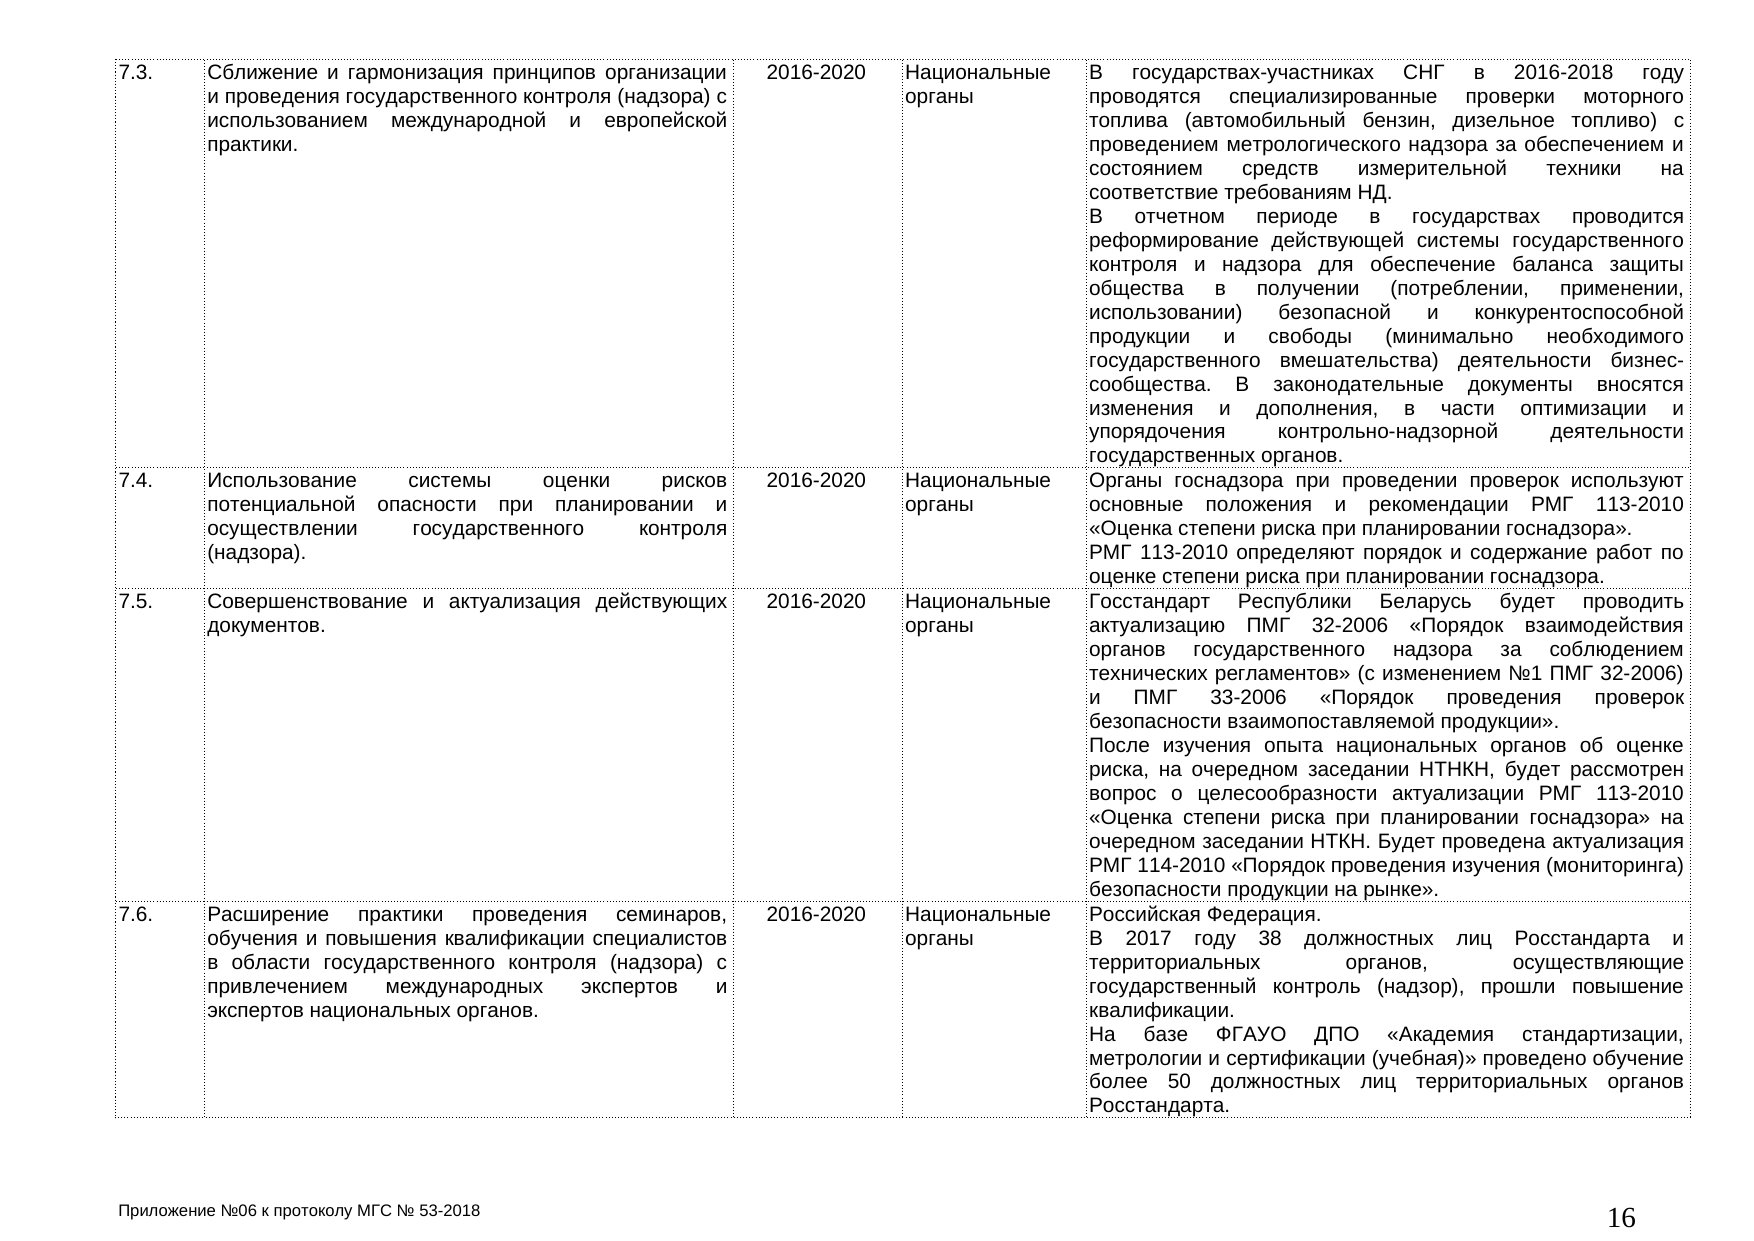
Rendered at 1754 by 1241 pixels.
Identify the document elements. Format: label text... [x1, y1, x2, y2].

table_cell Расширение практики проведения семинаров, обучения и повышения квалификации специалистов в области государственного контроля (надзора) с привлечением международных экспертов и экспертов национальных органов. [204, 901, 733, 1117]
table_cell 2016-2020 [734, 59, 902, 467]
table_cell Национальные органы [902, 467, 1086, 588]
table_cell Органы госнадзора при проведении проверок используют основные положения и рекомендации РМГ 113-2010 «Оценка степени риска при планировании госнадзора». РМГ 113-2010 определяют порядок и содержание работ по оценке степени риска при планировании госнадзора. [1086, 467, 1690, 588]
table_cell 7.5. [115, 588, 204, 901]
table_cell 2016-2020 [734, 588, 902, 901]
table_cell Национальные органы [902, 59, 1086, 467]
table_cell Использование системы оценки рисков потенциальной опасности при планировании и осуществлении государственного контроля (надзора). [204, 467, 733, 588]
table_cell Национальные органы [902, 901, 1086, 1117]
table_cell Госстандарт Республики Беларусь будет проводить актуализацию ПМГ 32-2006 «Порядок взаимодействия органов государственного надзора за соблюдением технических регламентов» (с изменением №1 ПМГ 32-2006) и ПМГ 33-2006 «Порядок проведения проверок безопасности взаимопоставляемой продукции». После изучения опыта национальных органов об оценке риска, на очередном заседании НТНКН, будет рассмотрен вопрос о целесообразности актуализации РМГ 113-2010 «Оценка степени риска при планировании госнадзора» на очередном заседании НТКН. Будет проведена актуализация РМГ 114-2010 «Порядок проведения изучения (мониторинга) безопасности продукции на рынке». [1086, 588, 1690, 901]
table_cell Совершенствование и актуализация действующих документов. [204, 588, 733, 901]
table_cell 7.6. [115, 901, 204, 1117]
table_cell Российская Федерация. В 2017 году 38 должностных лиц Росстандарта и территориальных органов, осуществляющие государственный контроль (надзор), прошли повышение квалификации. На базе ФГАУО ДПО «Академия стандартизации, метрологии и сертификации (учебная)» проведено обучение более 50 должностных лиц территориальных органов Росстандарта. [1086, 901, 1690, 1117]
table_cell 7.4. [115, 467, 204, 588]
table_cell 7.3. [115, 59, 204, 467]
table_cell 2016-2020 [734, 901, 902, 1117]
table_cell Сближение и гармонизация принципов организации и проведения государственного контроля (надзора) с использованием международной и европейской практики. [204, 59, 733, 467]
table_cell 2016-2020 [734, 467, 902, 588]
table_cell Национальные органы [902, 588, 1086, 901]
